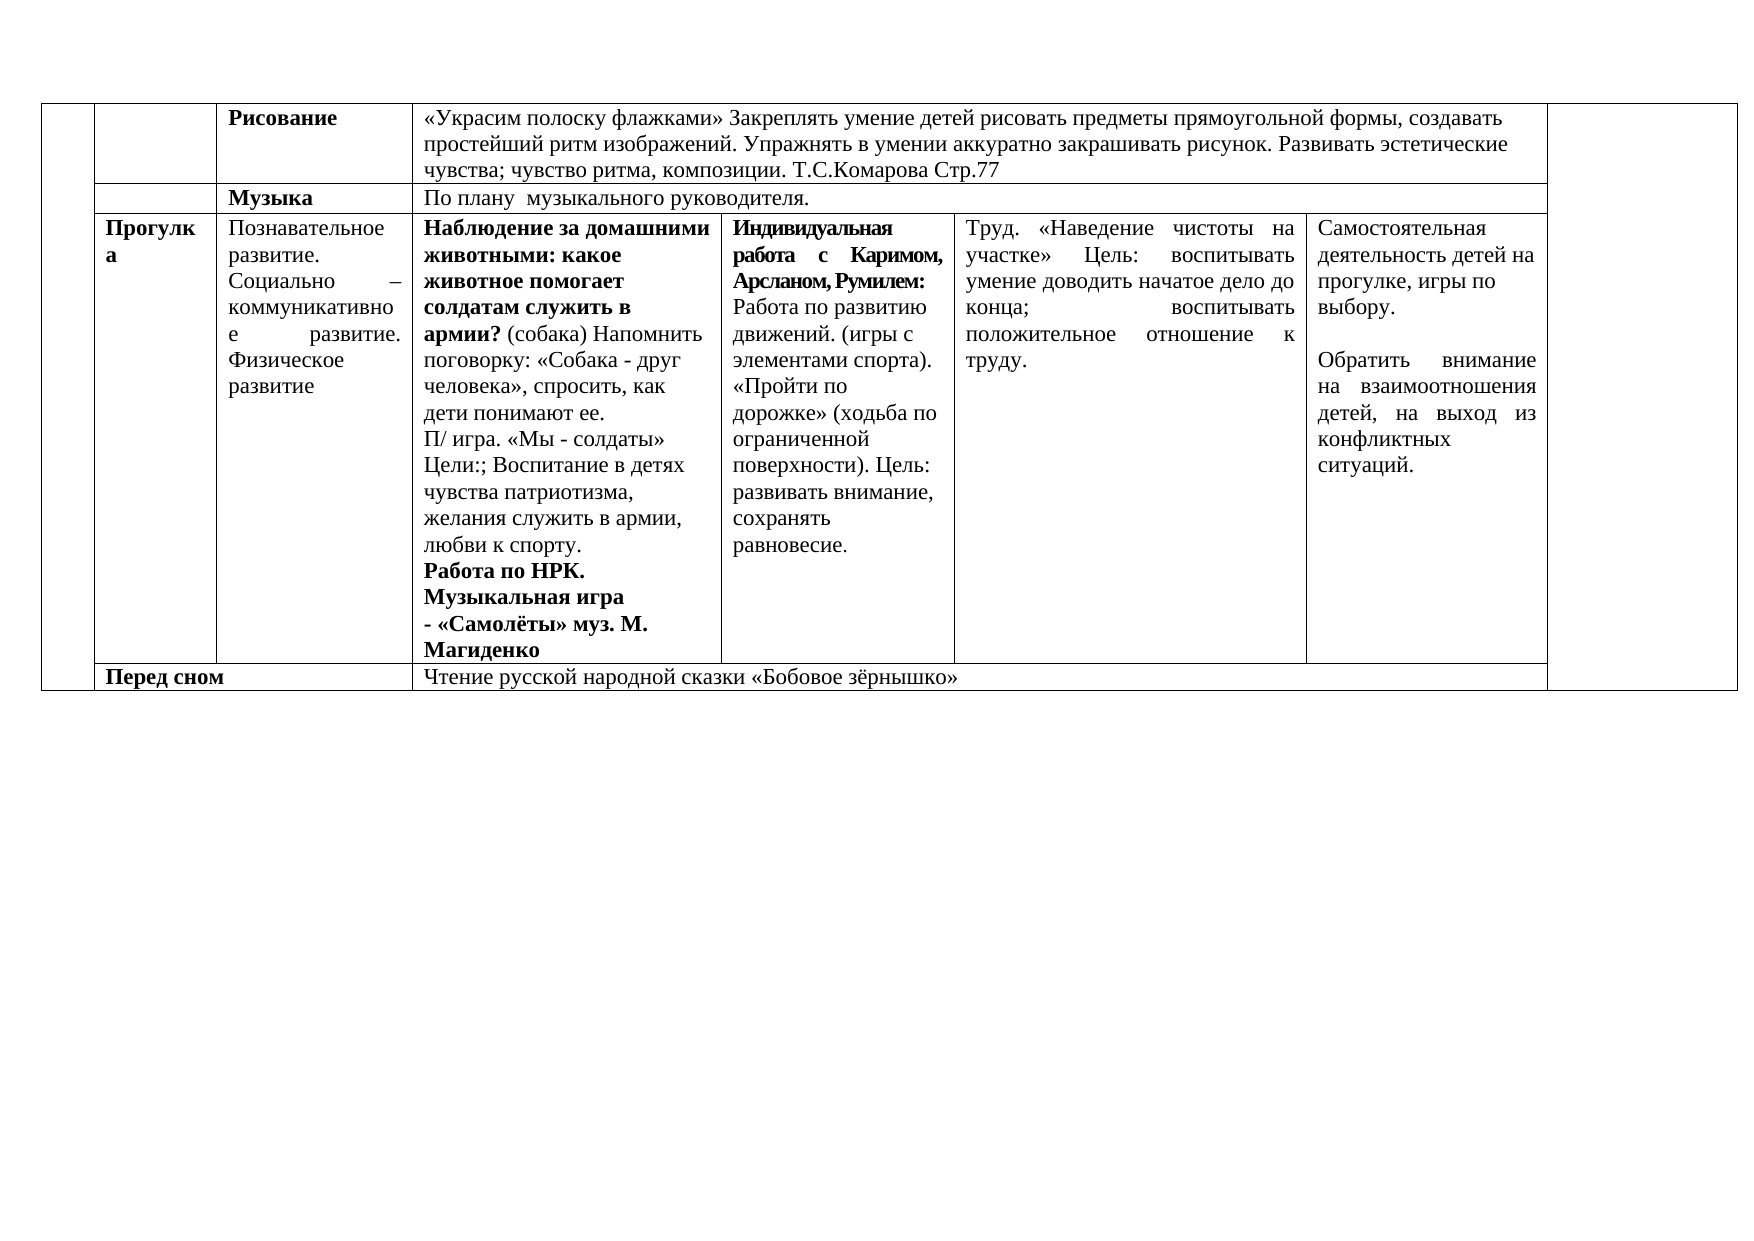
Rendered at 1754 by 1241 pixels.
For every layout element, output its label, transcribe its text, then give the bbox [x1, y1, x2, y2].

table_cell Перед сном [95, 664, 412, 690]
table_cell Наблюдение за домашними животными: какое животное помогает солдатам служить в армии? (собака) Напомнить поговорку: «Собака - друг человека», спросить, как дети понимают ее. П/ игра. «Мы - солдаты» Цели:; Воспитание в детях чувства патриотизма, желания служить в армии, любви к спорту. Работа по НРК. Музыкальная игра - «Самолёты» муз. М. Магиденко [413, 214, 721, 662]
table_cell Рисование [217, 104, 412, 183]
table_cell Прогулка [95, 214, 216, 662]
table_cell [95, 184, 216, 213]
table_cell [42, 104, 94, 690]
table_cell Познавательное развитие. Социально – коммуникативное развитие. Физическое развитие [217, 214, 412, 662]
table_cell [1548, 104, 1737, 690]
table_cell [95, 104, 216, 183]
table_cell Чтение русской народной сказки «Бобовое зёрнышко» [413, 664, 1547, 690]
table_cell «Украсим полоску флажками» Закреплять умение детей рисовать предметы прямоугольной формы, создавать простейший ритм изображений. Упражнять в умении аккуратно закрашивать рисунок. Развивать эстетические чувства; чувство ритма, композиции. Т.С.Комарова Стр.77 [413, 104, 1547, 183]
table_cell Самостоятельная деятельность детей на прогулке, игры по выбору. Обратить внимание на взаимоотношения детей, на выход из конфликтных ситуаций. [1307, 214, 1547, 662]
table_cell Индивидуальная работа с Каримом, Арсланом, Румилем: Работа по развитию движений. (игры с элементами спорта). «Пройти по дорожке» (ходьба по ограниченной поверхности). Цель: развивать внимание, сохранять равновесие. [722, 214, 954, 662]
table_cell По плану музыкального руководителя. [413, 184, 1547, 213]
table_cell Музыка [217, 184, 412, 213]
table_cell Труд. «Наведение чистоты на участке» Цель: воспитывать умение доводить начатое дело до конца; воспитывать положительное отношение к труду. [955, 214, 1306, 662]
